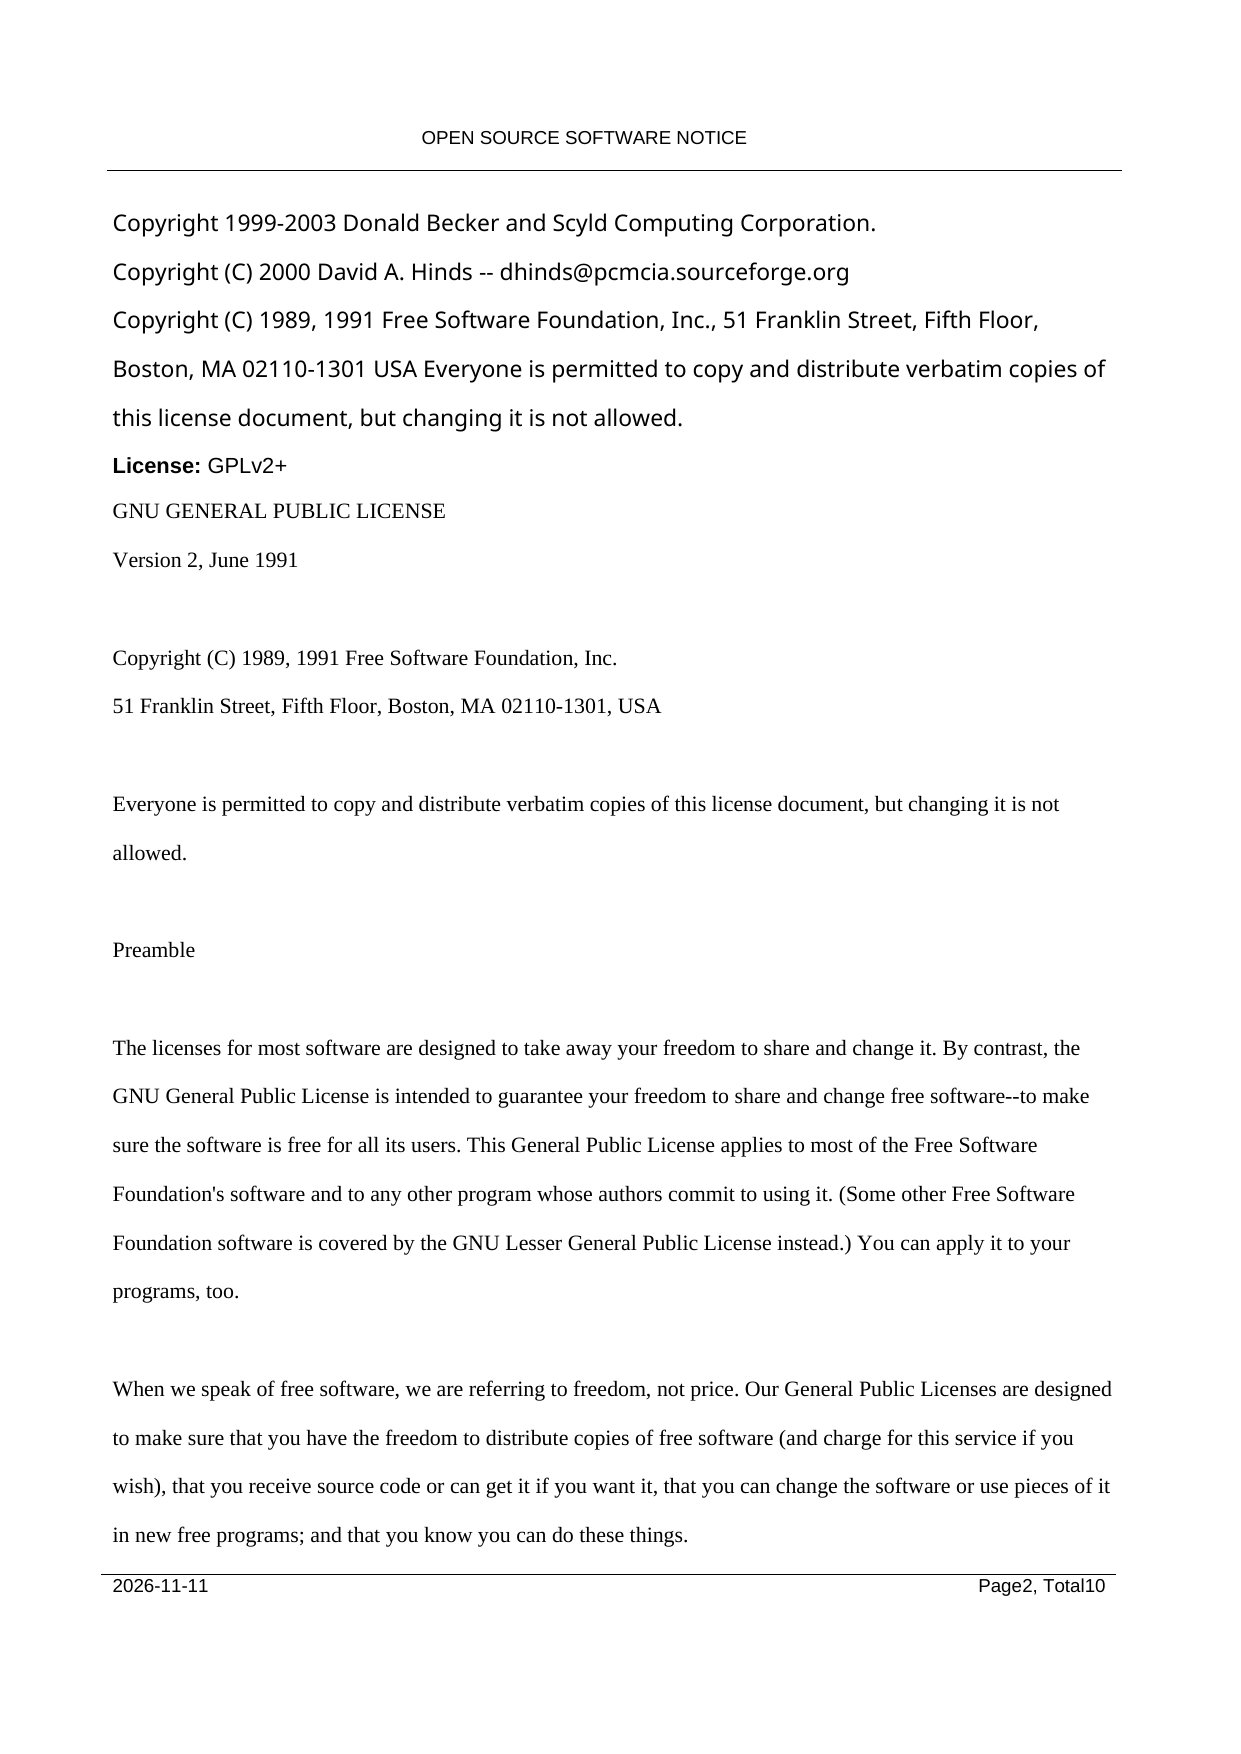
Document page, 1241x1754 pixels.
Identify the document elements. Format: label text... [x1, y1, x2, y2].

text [112, 206, 1128, 434]
text License: GPLv2+ [112, 449, 1128, 482]
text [112, 494, 1128, 1551]
